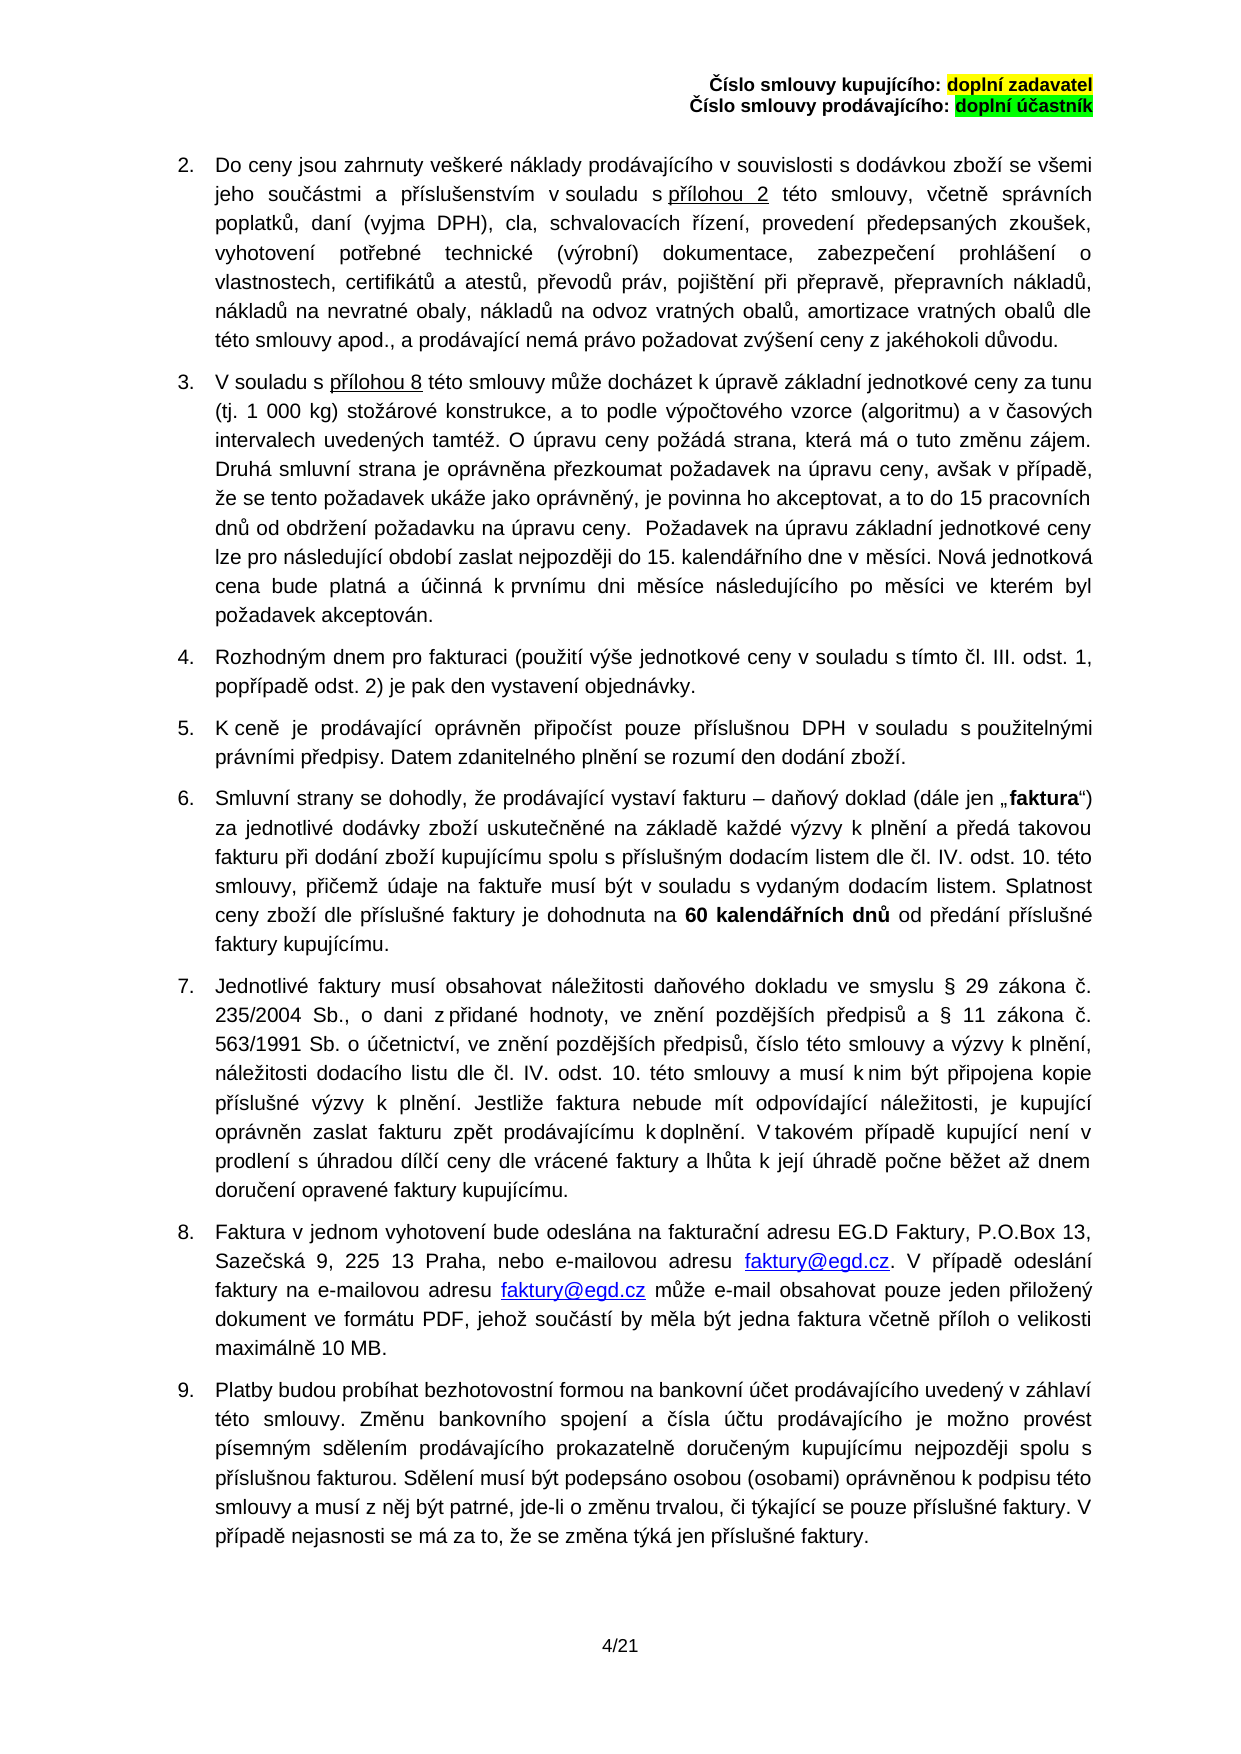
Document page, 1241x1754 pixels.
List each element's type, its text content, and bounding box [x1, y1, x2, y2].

text Do ceny jsou zahrnuty veškeré náklady prodávajícího v souvislosti s dodávkou zboží se všemi jeho součástmi a příslušenstvím v souladu s přílohou 2 této smlouvy, včetně správních poplatků, daní (vyjma DPH), cla, schvalovacích řízení, provedení předepsaných zkoušek, vyhotovení potřebné technické (výrobní) dokumentace, zabezpečení prohlášení o vlastnostech, certifikátů a atestů, převodů práv, pojištění při přepravě, přepravních nákladů, nákladů na nevratné obaly, nákladů na odvoz vratných obalů, amortizace vratných obalů dle této smlouvy apod., a prodávající nemá právo požadovat zvýšení ceny z jakéhokoli důvodu. [177, 148, 1093, 352]
text Platby budou probíhat bezhotovostní formou na bankovní účet prodávajícího uvedený v záhlaví této smlouvy. Změnu bankovního spojení a čísla účtu prodávajícího je možno provést písemným sdělením prodávajícího prokazatelně doručeným kupujícímu nejpozději spolu s příslušnou fakturou. Sdělení musí být podepsáno osobou (osobami) oprávněnou k podpisu této smlouvy a musí z něj být patrné, jde-li o změnu trvalou, či týkající se pouze příslušné faktury. V případě nejasnosti se má za to, že se změna týká jen příslušné faktury. [177, 1373, 1093, 1548]
text Faktura v jednom vyhotovení bude odeslána na fakturační adresu EG.D Faktury, P.O.Box 13, Sazečská 9, 225 13 Praha, nebo e-mailovou adresu faktury@egd.cz. V případě odeslání faktury na e-mailovou adresu faktury@egd.cz může e-mail obsahovat pouze jeden přiložený dokument ve formátu PDF, jehož součástí by měla být jedna faktura včetně příloh o velikosti maximálně 10 MB. [177, 1214, 1093, 1360]
text K ceně je prodávající oprávněn připočíst pouze příslušnou DPH v souladu s použitelnými právními předpisy. Datem zdanitelného plnění se rozumí den dodání zboží. [177, 710, 1093, 768]
text Smluvní strany se dohodly, že prodávající vystaví fakturu – daňový doklad (dále jen „faktura“) za jednotlivé dodávky zboží uskutečněné na základě každé výzvy k plnění a předá takovou fakturu při dodání zboží kupujícímu spolu s příslušným dodacím listem dle čl. IV. odst. 10. této smlouvy, přičemž údaje na faktuře musí být v souladu s vydaným dodacím listem. Splatnost ceny zboží dle příslušné faktury je dohodnuta na 60 kalendářních dnů od předání příslušné faktury kupujícímu. [177, 781, 1093, 956]
text Rozhodným dnem pro fakturaci (použití výše jednotkové ceny v souladu s tímto čl. III. odst. 1, popřípadě odst. 2) je pak den vystavení objednávky. [177, 639, 1093, 698]
text V souladu s přílohou 8 této smlouvy může docházet k úpravě základní jednotkové ceny za tunu (tj. 1 000 kg) stožárové konstrukce, a to podle výpočtového vzorce (algoritmu) a v časových intervalech uvedených tamtéž. O úpravu ceny požádá strana, která má o tuto změnu zájem. Druhá smluvní strana je oprávněna přezkoumat požadavek na úpravu ceny, avšak v případě, že se tento požadavek ukáže jako oprávněný, je povinna ho akceptovat, a to do 15 pracovních dnů od obdržení požadavku na úpravu ceny. Požadavek na úpravu základní jednotkové ceny lze pro následující období zaslat nejpozději do 15. kalendářního dne v měsíci. Nová jednotková cena bude platná a účinná k prvnímu dni měsíce následujícího po měsíci ve kterém byl požadavek akceptován. [177, 364, 1093, 627]
text Jednotlivé faktury musí obsahovat náležitosti daňového dokladu ve smyslu § 29 zákona č. 235/2004 Sb., o dani z přidané hodnoty, ve znění pozdějších předpisů a § 11 zákona č. 563/1991 Sb. o účetnictví, ve znění pozdějších předpisů, číslo této smlouvy a výzvy k plnění, náležitosti dodacího listu dle čl. IV. odst. 10. této smlouvy a musí k nim být připojena kopie příslušné výzvy k plnění. Jestliže faktura nebude mít odpovídající náležitosti, je kupující oprávněn zaslat fakturu zpět prodávajícímu k doplnění. V takovém případě kupující není v prodlení s úhradou dílčí ceny dle vrácené faktury a lhůta k její úhradě počne běžet až dnem doručení opravené faktury kupujícímu. [177, 968, 1093, 1202]
